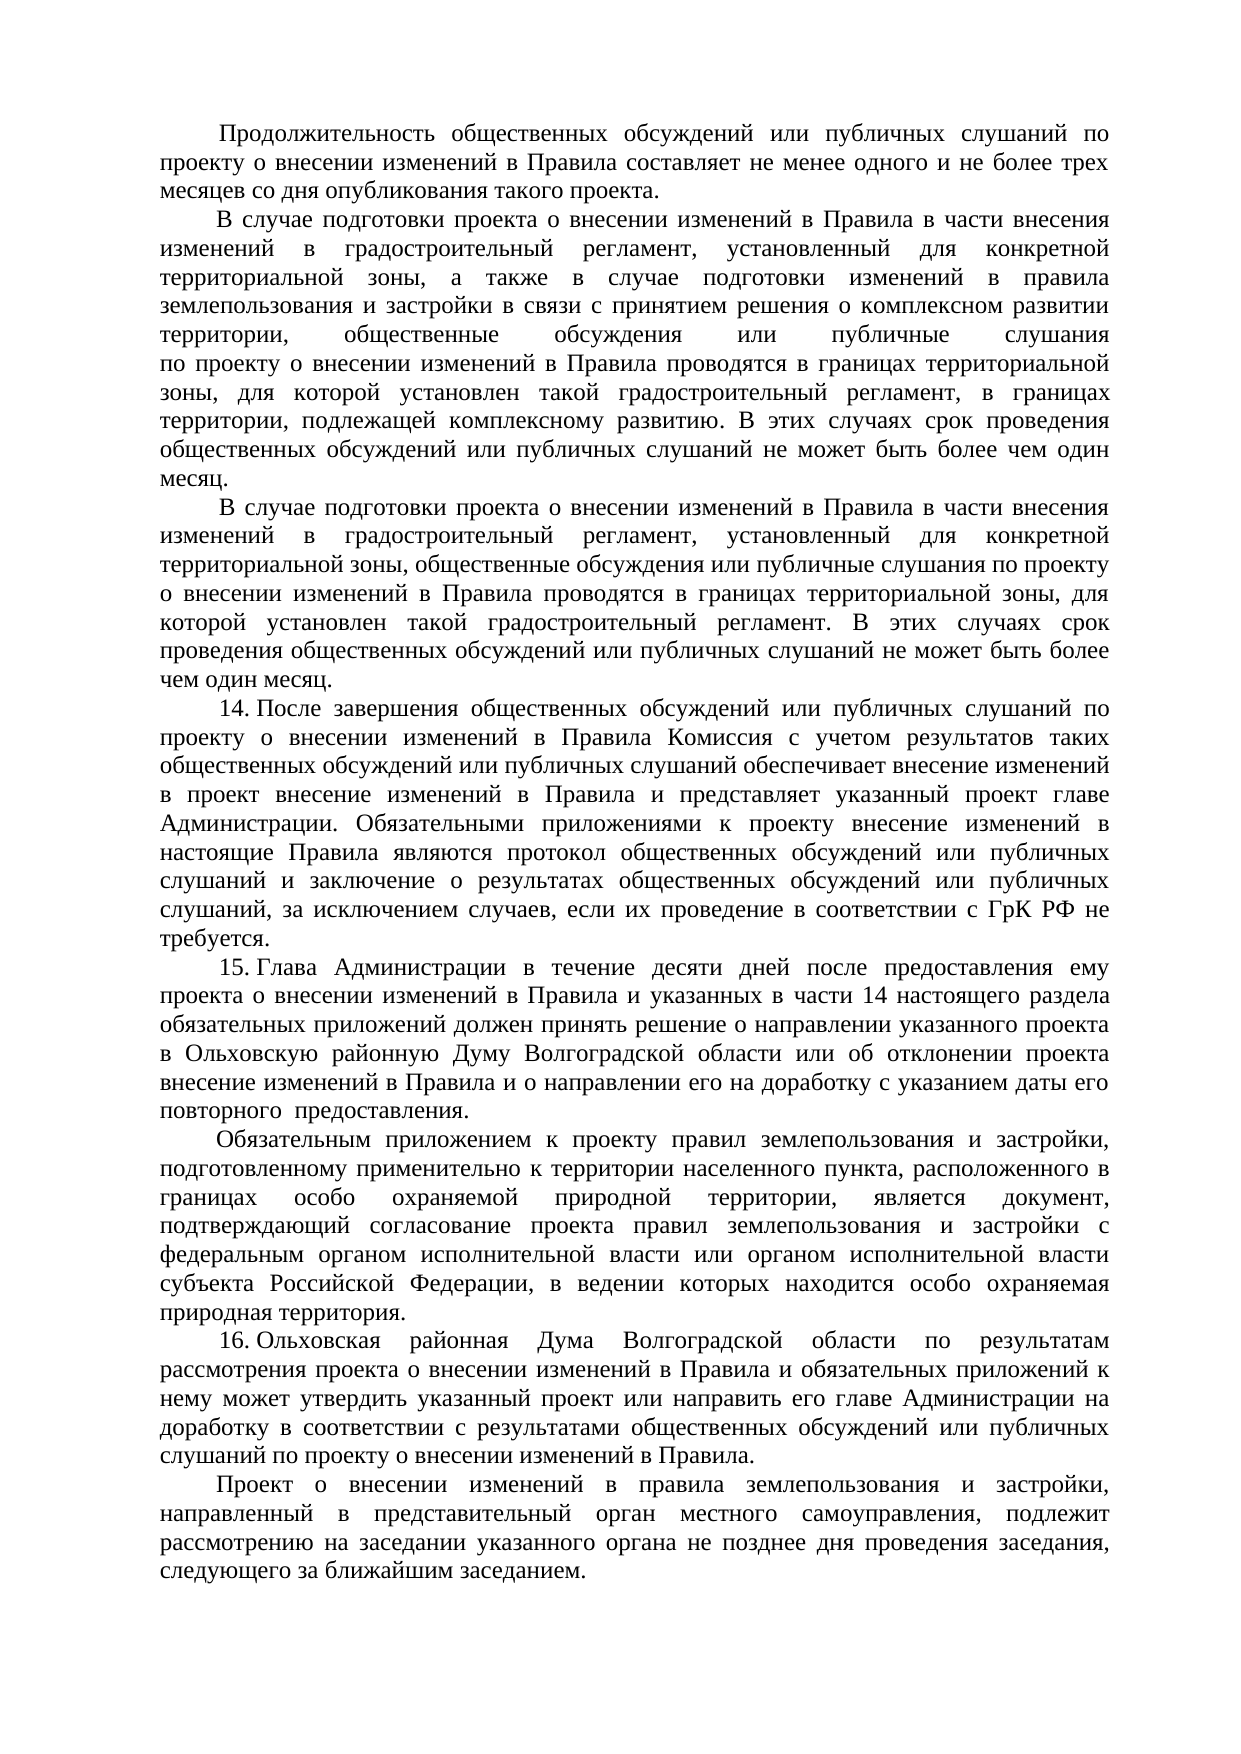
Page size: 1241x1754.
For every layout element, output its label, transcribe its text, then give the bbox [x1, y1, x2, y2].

text В случае подготовки проекта о внесении изменений в Правила в части внесения изменений в градостроительный регламент, установленный для конкретной территориальной зоны, общественные обсуждения или публичные слушания по проекту о внесении изменений в Правила проводятся в границах территориальной зоны, для которой установлен такой градостроительный регламент. В этих случаях срок проведения общественных обсуждений или публичных слушаний не может быть более чем один месяц. [159, 492, 1110, 693]
text 16. Ольховская районная Дума Волгоградской области по результатам рассмотрения проекта о внесении изменений в Правила и обязательных приложений к нему может утвердить указанный проект или направить его главе Администрации на доработку в соответствии с результатами общественных обсуждений или публичных слушаний по проекту о внесении изменений в Правила. [159, 1326, 1110, 1469]
text В случае подготовки проекта о внесении изменений в Правила в части внесения изменений в градостроительный регламент, установленный для конкретной территориальной зоны, а также в случае подготовки изменений в правила землепользования и застройки в связи с принятием решения о комплексном развитии территории, общественные обсуждения или публичные слушания по проекту о внесении изменений в Правила проводятся в границах территориальной зоны, для которой установлен такой градостроительный регламент, в границах территории, подлежащей комплексному развитию. В этих случаях срок проведения общественных обсуждений или публичных слушаний не может быть более чем один месяц. [159, 204, 1110, 492]
text Обязательным приложением к проекту правил землепользования и застройки, подготовленному применительно к территории населенного пункта, расположенного в границах особо охраняемой природной территории, является документ, подтверждающий согласование проекта правил землепользования и застройки с федеральным органом исполнительной власти или органом исполнительной власти субъекта Российской Федерации, в ведении которых находится особо охраняемая природная территория. [159, 1124, 1110, 1326]
text 14. После завершения общественных обсуждений или публичных слушаний по проекту о внесении изменений в Правила Комиссия с учетом результатов таких общественных обсуждений или публичных слушаний обеспечивает внесение изменений в проект внесение изменений в Правила и представляет указанный проект главе Администрации. Обязательными приложениями к проекту внесение изменений в настоящие Правила являются протокол общественных обсуждений или публичных слушаний и заключение о результатах общественных обсуждений или публичных слушаний, за исключением случаев, если их проведение в соответствии с ГрК РФ не требуется. [159, 693, 1110, 952]
text Продолжительность общественных обсуждений или публичных слушаний по проекту о внесении изменений в Правила составляет не менее одного и не более трех месяцев со дня опубликования такого проекта. [159, 118, 1110, 204]
text 15. Глава Администрации в течение десяти дней после предоставления ему проекта о внесении изменений в Правила и указанных в части 14 настоящего раздела обязательных приложений должен принять решение о направлении указанного проекта в Ольховскую районную Думу Волгоградской области или об отклонении проекта внесение изменений в Правила и о направлении его на доработку с указанием даты его повторного предоставления. [159, 952, 1110, 1124]
text Проект о внесении изменений в правила землепользования и застройки, направленный в представительный орган местного самоуправления, подлежит рассмотрению на заседании указанного органа не позднее дня проведения заседания, следующего за ближайшим заседанием. [159, 1469, 1110, 1584]
